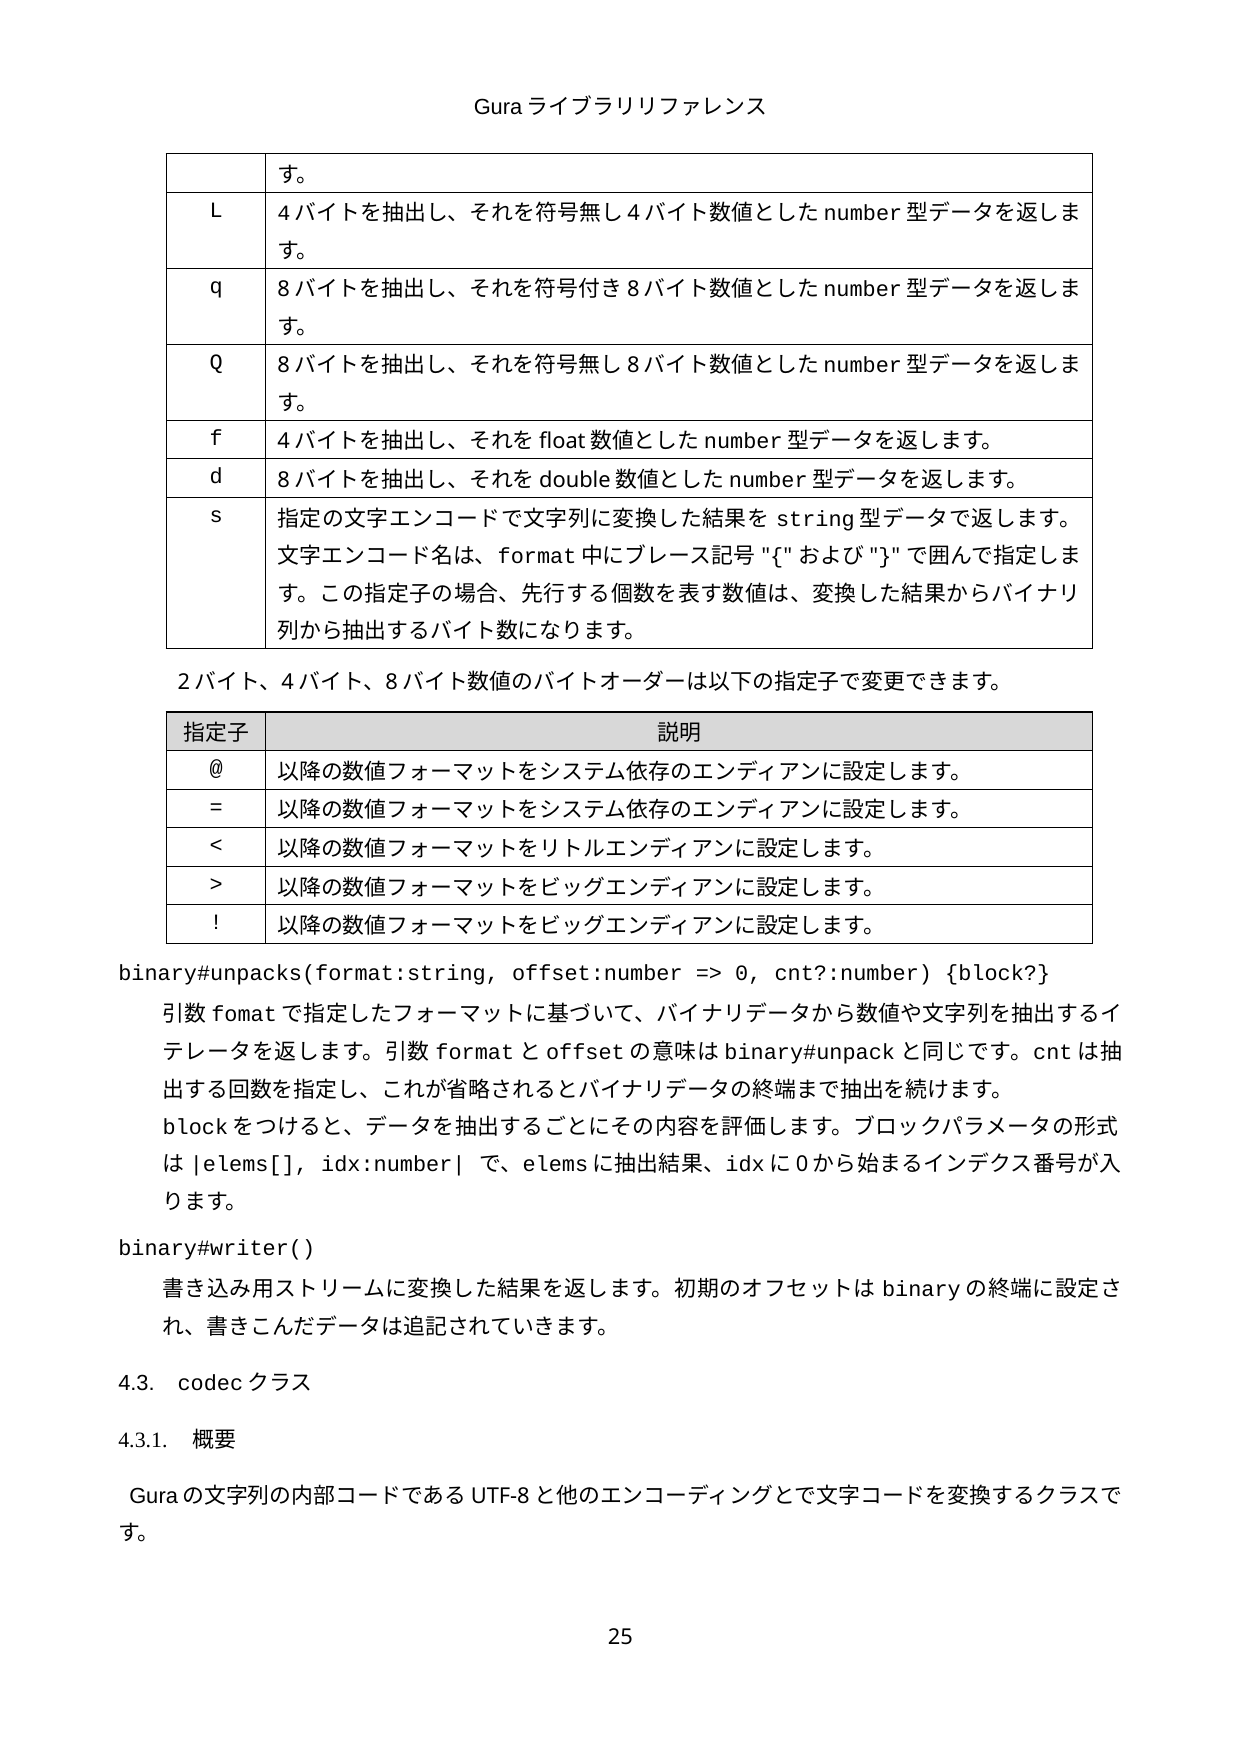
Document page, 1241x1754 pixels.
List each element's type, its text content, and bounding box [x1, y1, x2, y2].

table_cell 4バイトを抽出し、それをfloat数値としたnumber型データを返します。 [266, 421, 1092, 458]
table_cell < [167, 828, 265, 866]
table_header 指定子 [167, 713, 265, 750]
table_cell f [167, 421, 265, 458]
text 概要 [118, 1419, 1122, 1456]
text Guraの文字列の内部コードであるUTF-8と他のエンコーディングとで文字コードを変換するクラスです。 [118, 1475, 1122, 1550]
table_cell s [167, 498, 265, 648]
table_cell 以降の数値フォーマットをリトルエンディアンに設定します。 [266, 828, 1092, 866]
table_cell = [167, 790, 265, 827]
table_cell 8バイトを抽出し、それを符号付き8バイト数値としたnumber型データを返します。 [266, 269, 1092, 344]
table_cell 以降の数値フォーマットをシステム依存のエンディアンに設定します。 [266, 790, 1092, 827]
table_cell ! [167, 905, 265, 943]
table_cell > [167, 867, 265, 904]
text binary#writer() 書き込み用ストリームに変換した結果を返します。初期のオフセットはbinaryの終端に設定され、書きこんだデータは追記されていきます。 [118, 1231, 1122, 1344]
table_cell @ [167, 751, 265, 788]
table_cell 指定の文字エンコードで文字列に変換した結果をstring型データで返します。文字エンコード名は、format中にブレース記号 "{" および "}" で囲んで指定します。この指定子の場合、先行する個数を表す数値は、変換した結果からバイナリ列から抽出するバイト数になります。 [266, 498, 1092, 648]
text codecクラス [118, 1362, 1122, 1400]
table_cell q [167, 269, 265, 344]
table_cell 以降の数値フォーマットをビッグエンディアンに設定します。 [266, 867, 1092, 904]
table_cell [266, 193, 1092, 268]
table_cell L [167, 193, 265, 268]
table_cell 以降の数値フォーマットをビッグエンディアンに設定します。 [266, 905, 1092, 943]
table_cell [266, 154, 1092, 192]
table_cell Q [167, 345, 265, 420]
table_cell 8バイトを抽出し、それを符号無し8バイト数値としたnumber型データを返します。 [266, 345, 1092, 420]
table_header 説明 [266, 713, 1092, 750]
table_cell d [167, 459, 265, 497]
text binary#unpacks(format:string, offset:number => 0, cnt?:number) {block?} 引数fomatで指定したフォーマットに基づいて、バイナリデータから数値や文字列を抽出するイテレータを返します。引数formatとoffsetの意味はbinary#unpackと同じです。cntは抽出する回数を指定し、これが省略されるとバイナリデータの終端まで抽出を続けます。 blockをつけると、データを抽出するごとにその内容を評価します。ブロックパラメータの形式は |elems[], idx:number| で、elemsに抽出結果、idxに0から始まるインデクス番号が入ります。 [118, 956, 1122, 1219]
text 2バイト、4バイト、8バイト数値のバイトオーダーは以下の指定子で変更できます。 [177, 661, 1122, 699]
table_cell l [167, 154, 265, 192]
table_cell 以降の数値フォーマットをシステム依存のエンディアンに設定します。 [266, 751, 1092, 788]
table_cell 8バイトを抽出し、それをdouble数値としたnumber型データを返します。 [266, 459, 1092, 497]
